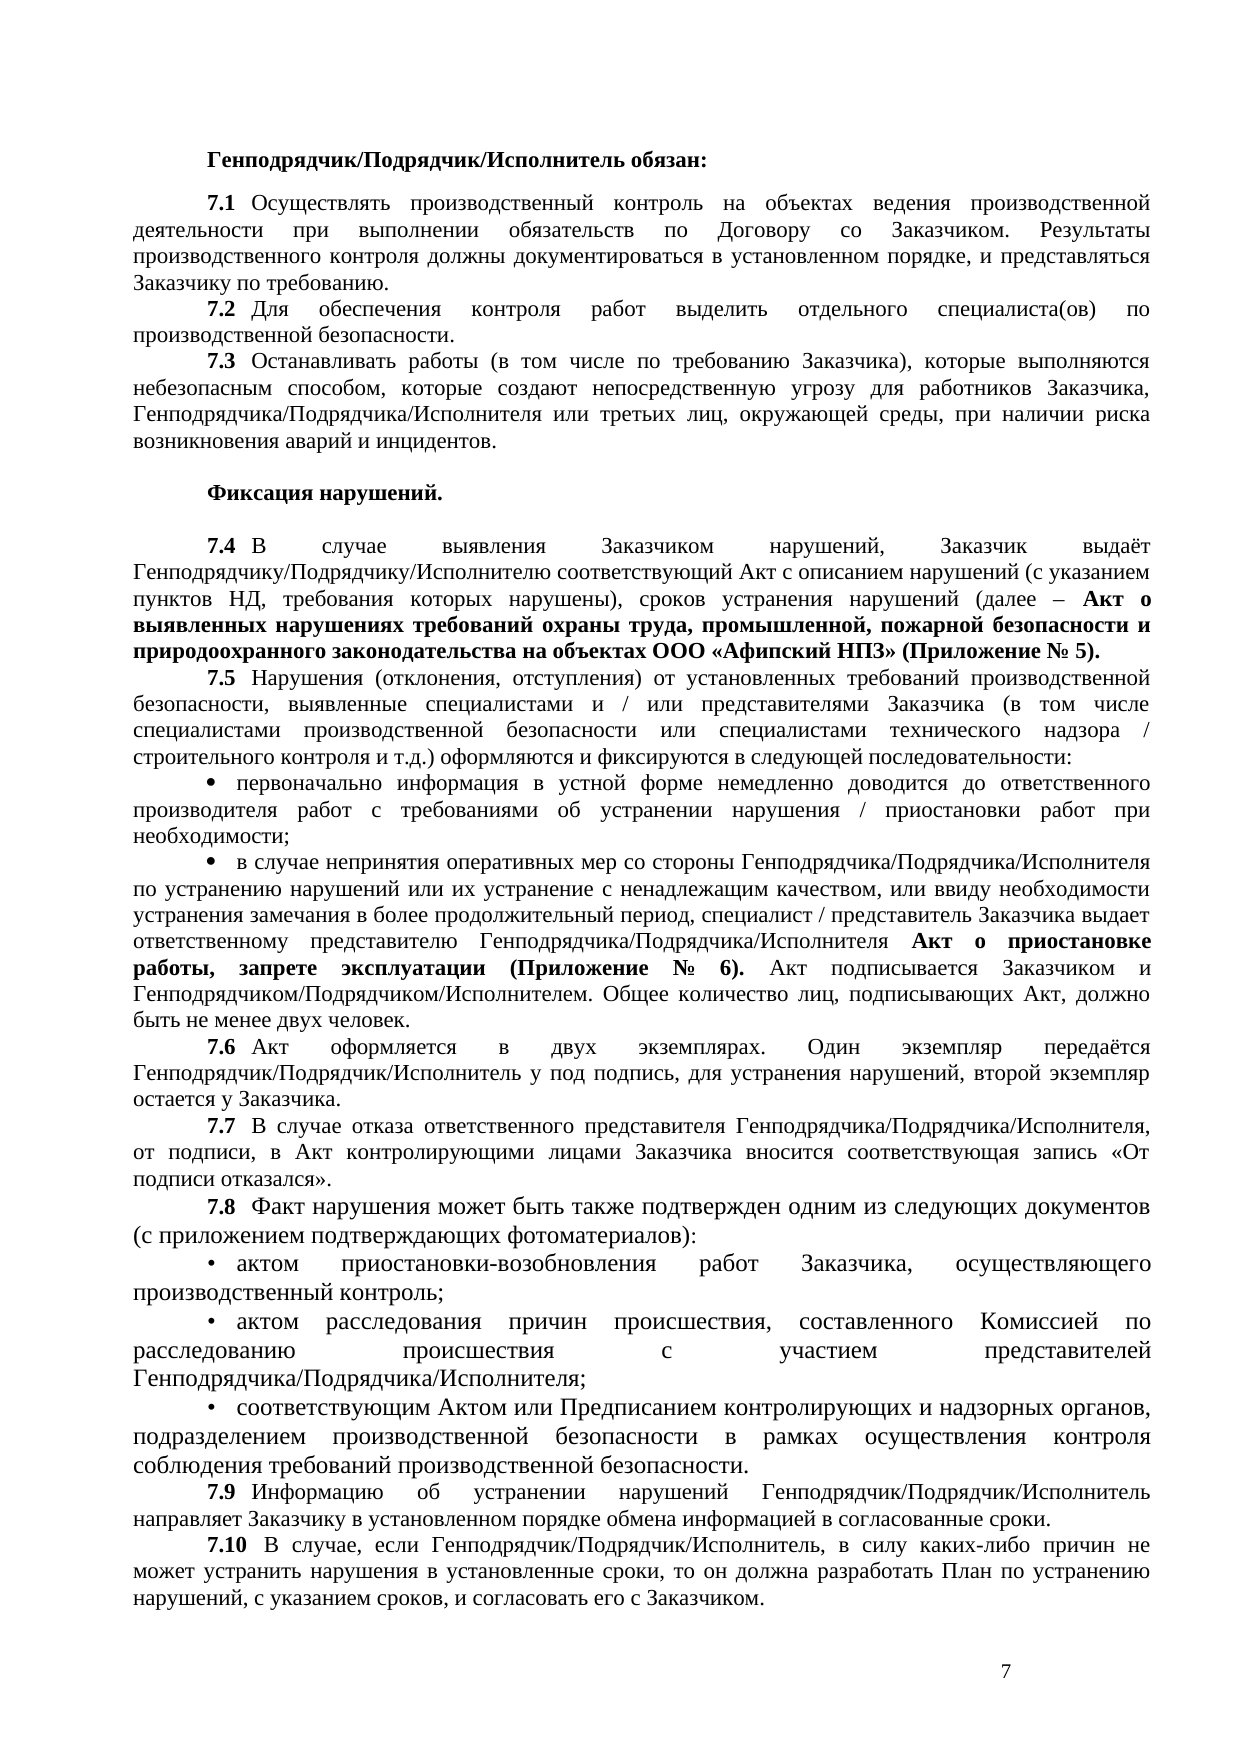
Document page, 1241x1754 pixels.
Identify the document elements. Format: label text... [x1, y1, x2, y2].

list Для обеспечения контроля работ выделить отдельного специалиста(ов) по производственной безопасности. [133, 295, 1152, 348]
list в случае непринятия оперативных мер со стороны Генподрядчика/Подрядчика/Исполнителя по устранению нарушений или их устранение с ненадлежащим качеством, или ввиду необходимости устранения замечания в более продолжительный период, специалист / представитель Заказчика выдает ответственному представителю Генподрядчика/Подрядчика/Исполнителя Акт о приостановке работы, запрете эксплуатации (Приложение № 6). Акт подписывается Заказчиком и Генподрядчиком/Подрядчиком/Исполнителем. Общее количество лиц, подписывающих Акт, должно быть не менее двух человек. [133, 848, 1152, 1033]
list Осуществлять производственный контроль на объектах ведения производственной деятельности при выполнении обязательств по Договору со Заказчиком. Результаты производственного контроля должны документироваться в установленном порядке, и представляться Заказчику по требованию. [133, 189, 1152, 295]
list • соответствующим Актом или Предписанием контролирующих и надзорных органов, подразделением производственной безопасности в рамках осуществления контроля соблюдения требований производственной безопасности. [133, 1392, 1152, 1478]
text • актом приостановки-возобновления работ Заказчика, осуществляющего производственный контроль; [133, 1248, 1152, 1306]
list В случае, если Генподрядчик/Подрядчик/Исполнитель, в силу каких-либо причин не может устранить нарушения в установленные сроки, то он должна разработать План по устранению нарушений, с указанием сроков, и согласовать его с Заказчиком. [133, 1531, 1152, 1610]
text • актом расследования причин происшествия, составленного Комиссией по расследованию происшествия с участием представителей Генподрядчика/Подрядчика/Исполнителя; [133, 1306, 1152, 1392]
list Фиксация нарушений. [207, 479, 1152, 506]
list Акт оформляется в двух экземплярах. Один экземпляр передаётся Генподрядчик/Подрядчик/Исполнитель у под подпись, для устранения нарушений, второй экземпляр остается у Заказчика. [133, 1033, 1152, 1112]
list Факт нарушения может быть также подтвержден одним из следующих документов (с приложением подтверждающих фотоматериалов): [133, 1191, 1152, 1248]
list Останавливать работы (в том числе по требованию Заказчика), которые выполняются небезопасным способом, которые создают непосредственную угрозу для работников Заказчика, Генподрядчика/Подрядчика/Исполнителя или третьих лиц, окружающей среды, при наличии риска возникновения аварий и инцидентов. [133, 348, 1152, 453]
list Информацию об устранении нарушений Генподрядчик/Подрядчик/Исполнитель направляет Заказчику в установленном порядке обмена информацией в согласованные сроки. [133, 1478, 1152, 1531]
list первоначально информация в устной форме немедленно доводится до ответственного производителя работ с требованиями об устранении нарушения / приостановки работ при необходимости; [133, 769, 1152, 848]
list Нарушения (отклонения, отступления) от установленных требований производственной безопасности, выявленные специалистами и / или представителями Заказчика (в том числе специалистами производственной безопасности или специалистами технического надзора / строительного контроля и т.д.) оформляются и фиксируются в следующей последовательности: [133, 664, 1152, 769]
text Генподрядчик/Подрядчик/Исполнитель обязан: [133, 146, 1152, 173]
list В случае отказа ответственного представителя Генподрядчика/Подрядчика/Исполнителя, от подписи, в Акт контролирующими лицами Заказчика вносится соответствующая запись «От подписи отказался». [133, 1112, 1152, 1191]
list В случае выявления Заказчиком нарушений, Заказчик выдаёт Генподрядчику/Подрядчику/Исполнителю соответствующий Акт с описанием нарушений (с указанием пунктов НД, требования которых нарушены), сроков устранения нарушений (далее – Акт о выявленных нарушениях требований охраны труда, промышленной, пожарной безопасности и природоохранного законодательства на объектах ООО «Афипский НПЗ» (Приложение № 5). [133, 532, 1152, 664]
